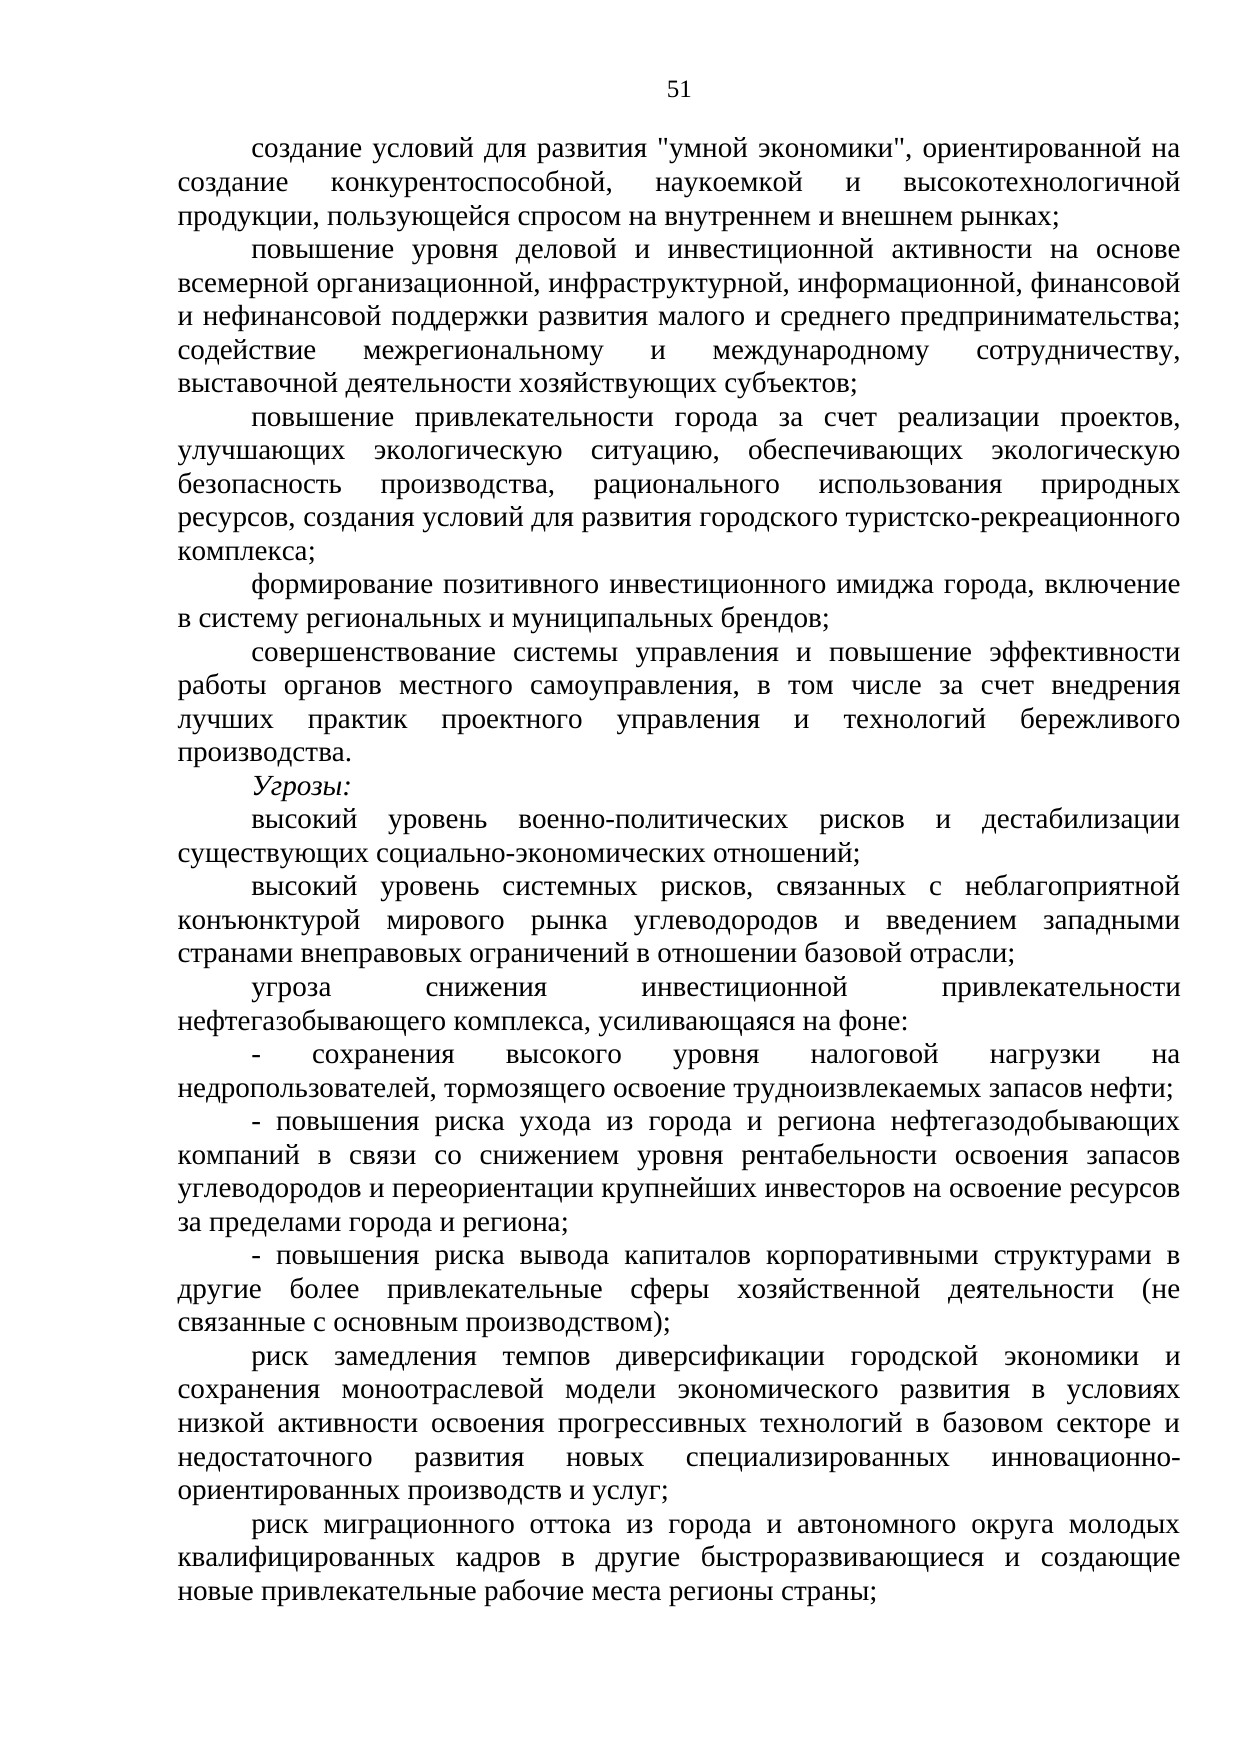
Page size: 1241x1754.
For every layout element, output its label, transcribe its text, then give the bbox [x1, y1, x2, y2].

text риск замедления темпов диверсификации городской экономики и сохранения моноотраслевой модели экономического развития в условиях низкой активности освоения прогрессивных технологий в базовом секторе и недостаточного развития новых специализированных инновационно-ориентированных производств и услуг; [177, 1338, 1181, 1506]
text угроза снижения инвестиционной привлекательности нефтегазобывающего комплекса, усиливающаяся на фоне: [177, 969, 1181, 1036]
text риск миграционного оттока из города и автономного округа молодых квалифицированных кадров в другие быстроразвивающиеся и создающие новые привлекательные рабочие места регионы страны; [177, 1506, 1181, 1606]
text - сохранения высокого уровня налоговой нагрузки на недропользователей, тормозящего освоение трудноизвлекаемых запасов нефти; [177, 1036, 1181, 1103]
text формирование позитивного инвестиционного имиджа города, включение в систему региональных и муниципальных брендов; [177, 567, 1181, 634]
text повышение привлекательности города за счет реализации проектов, улучшающих экологическую ситуацию, обеспечивающих экологическую безопасность производства, рационального использования природных ресурсов, создания условий для развития городского туристско-рекреационного комплекса; [177, 399, 1181, 567]
text Угрозы: [177, 768, 1181, 801]
text высокий уровень системных рисков, связанных с неблагоприятной конъюнктурой мирового рынка углеводородов и введением западными странами внеправовых ограничений в отношении базовой отрасли; [177, 868, 1181, 969]
text повышение уровня деловой и инвестиционной активности на основе всемерной организационной, инфраструктурной, информационной, финансовой и нефинансовой поддержки развития малого и среднего предпринимательства; содействие межрегиональному и международному сотрудничеству, выставочной деятельности хозяйствующих субъектов; [177, 231, 1181, 399]
text - повышения риска вывода капиталов корпоративными структурами в другие более привлекательные сферы хозяйственной деятельности (не связанные с основным производством); [177, 1237, 1181, 1338]
text совершенствование системы управления и повышение эффективности работы органов местного самоуправления, в том числе за счет внедрения лучших практик проектного управления и технологий бережливого производства. [177, 634, 1181, 768]
text - повышения риска ухода из города и региона нефтегазодобывающих компаний в связи со снижением уровня рентабельности освоения запасов углеводородов и переориентации крупнейших инвесторов на освоение ресурсов за пределами города и региона; [177, 1103, 1181, 1237]
text создание условий для развития "умной экономики", ориентированной на создание конкурентоспособной, наукоемкой и высокотехнологичной продукции, пользующейся спросом на внутреннем и внешнем рынках; [177, 131, 1181, 231]
text высокий уровень военно-политических рисков и дестабилизации существующих социально-экономических отношений; [177, 801, 1181, 868]
